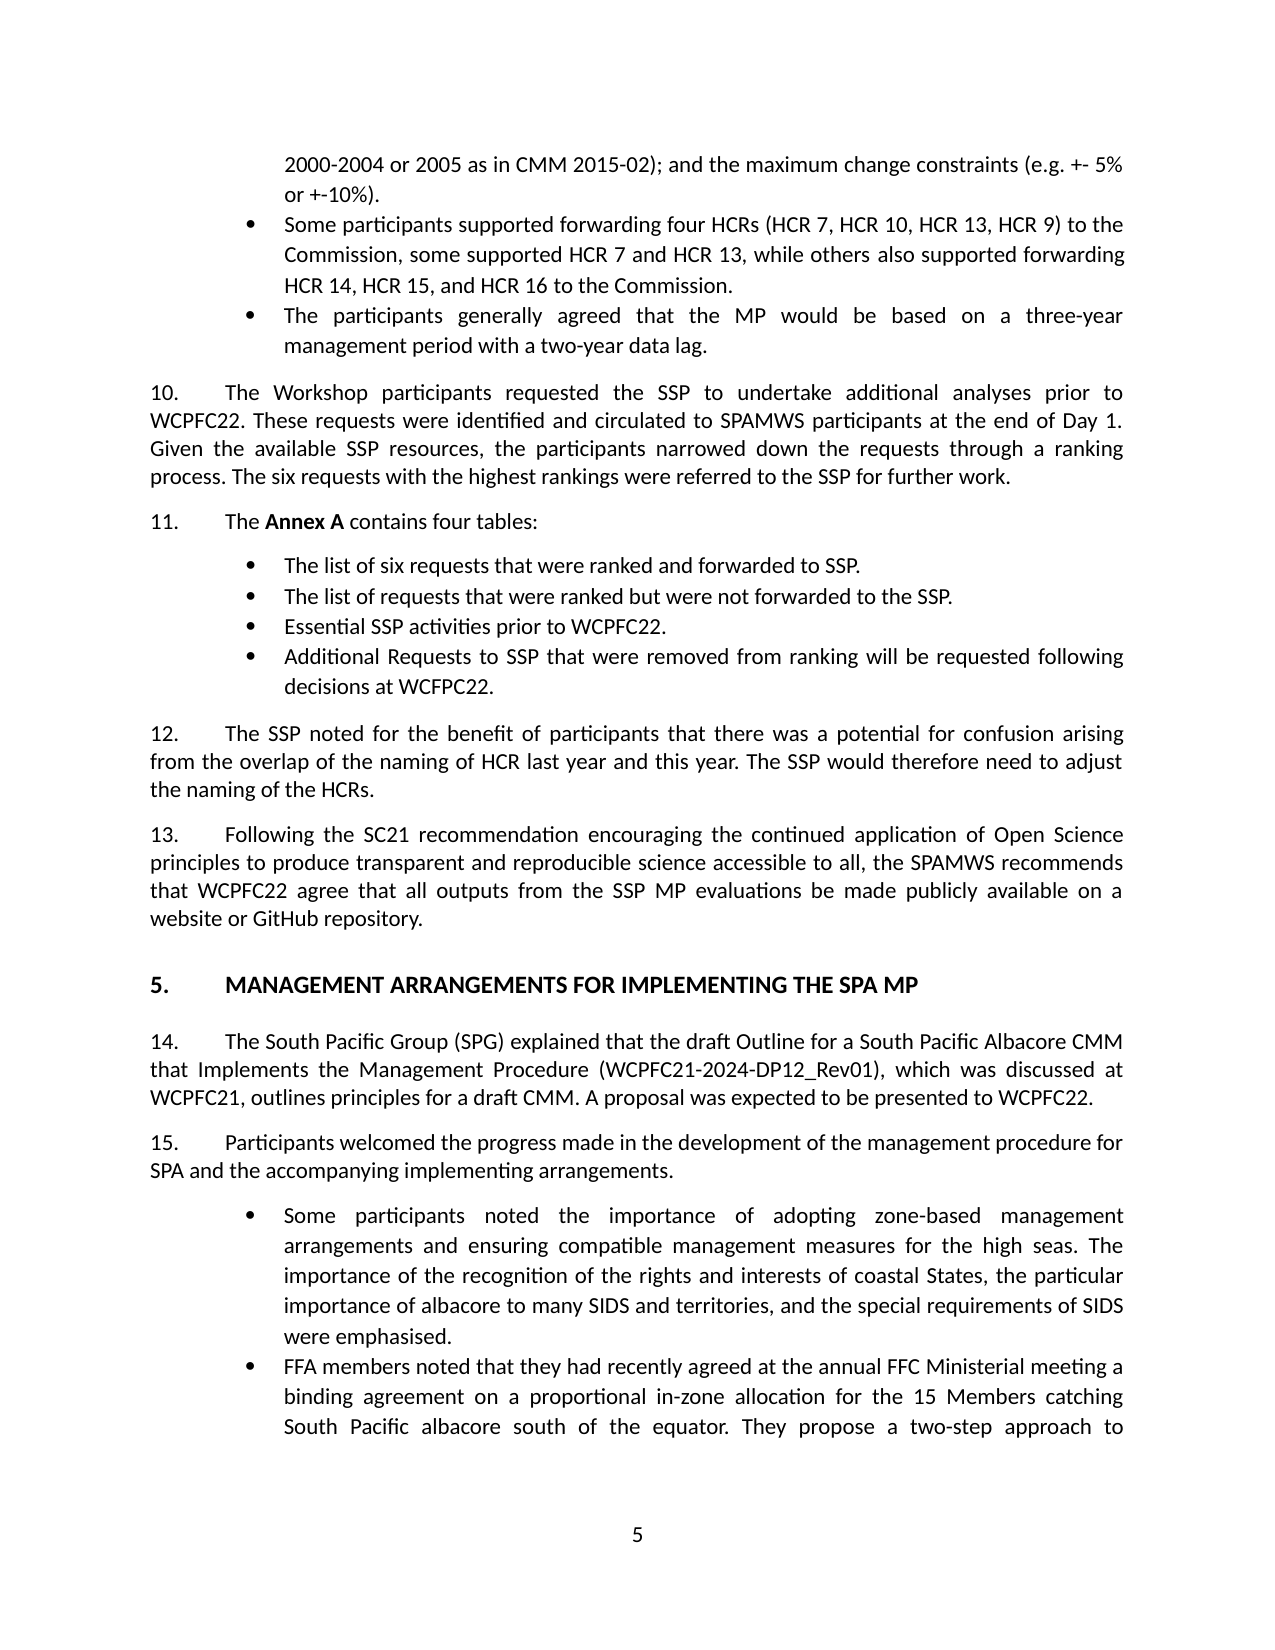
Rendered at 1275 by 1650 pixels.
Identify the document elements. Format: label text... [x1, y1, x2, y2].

subtitle MANAGEMENT ARRANGEMENTS FOR IMPLEMENTING THE SPA MP [150, 969, 1125, 1000]
list The South Pacific Group (SPG) explained that the draft Outline for a South Pacific Albacore CMM that Implements the Management Procedure (WCPFC21-2024-DP12_Rev01), which was discussed at WCPFC21, outlines principles for a draft CMM. A proposal was expected to be presented to WCPFC22. [150, 1027, 1125, 1112]
list The list of requests that were ranked but were not forwarded to the SSP. [247, 582, 1125, 610]
list The SSP noted for the benefit of participants that there was a potential for confusion arising from the overlap of the naming of HCR last year and this year. The SSP would therefore need to adjust the naming of the HCRs. [150, 719, 1125, 803]
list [246, 1352, 1125, 1440]
list Essential SSP activities prior to WCPFC22. [247, 612, 1125, 640]
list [247, 150, 1125, 208]
list The Workshop participants requested the SSP to undertake additional analyses prior to WCPFC22. These requests were identified and circulated to SPAMWS participants at the end of Day 1. Given the available SSP resources, the participants narrowed down the requests through a ranking process. The six requests with the highest rankings were referred to the SSP for further work. [150, 378, 1125, 490]
list Additional Requests to SSP that were removed from ranking will be requested following decisions at WCFPC22. [247, 642, 1125, 700]
list The Annex A contains four tables: [150, 507, 1125, 535]
list Following the SC21 recommendation encouraging the continued application of Open Science principles to produce transparent and reproducible science accessible to all, the SPAMWS recommends that WCPFC22 agree that all outputs from the SSP MP evaluations be made publicly available on a website or GitHub repository. [150, 820, 1125, 932]
list The participants generally agreed that the MP would be based on a three-year management period with a two-year data lag. [246, 301, 1125, 359]
list Some participants supported forwarding four HCRs (HCR 7, HCR 10, HCR 13, HCR 9) to the Commission, some supported HCR 7 and HCR 13, while others also supported forwarding HCR 14, HCR 15, and HCR 16 to the Commission. [247, 210, 1125, 299]
list Some participants noted the importance of adopting zone-based management arrangements and ensuring compatible management measures for the high seas. The importance of the recognition of the rights and interests of coastal States, the particular importance of albacore to many SIDS and territories, and the special requirements of SIDS were emphasised. [246, 1201, 1125, 1350]
list Participants welcomed the progress made in the development of the management procedure for SPA and the accompanying implementing arrangements. [150, 1128, 1125, 1184]
list The list of six requests that were ranked and forwarded to SSP. [247, 552, 1125, 579]
